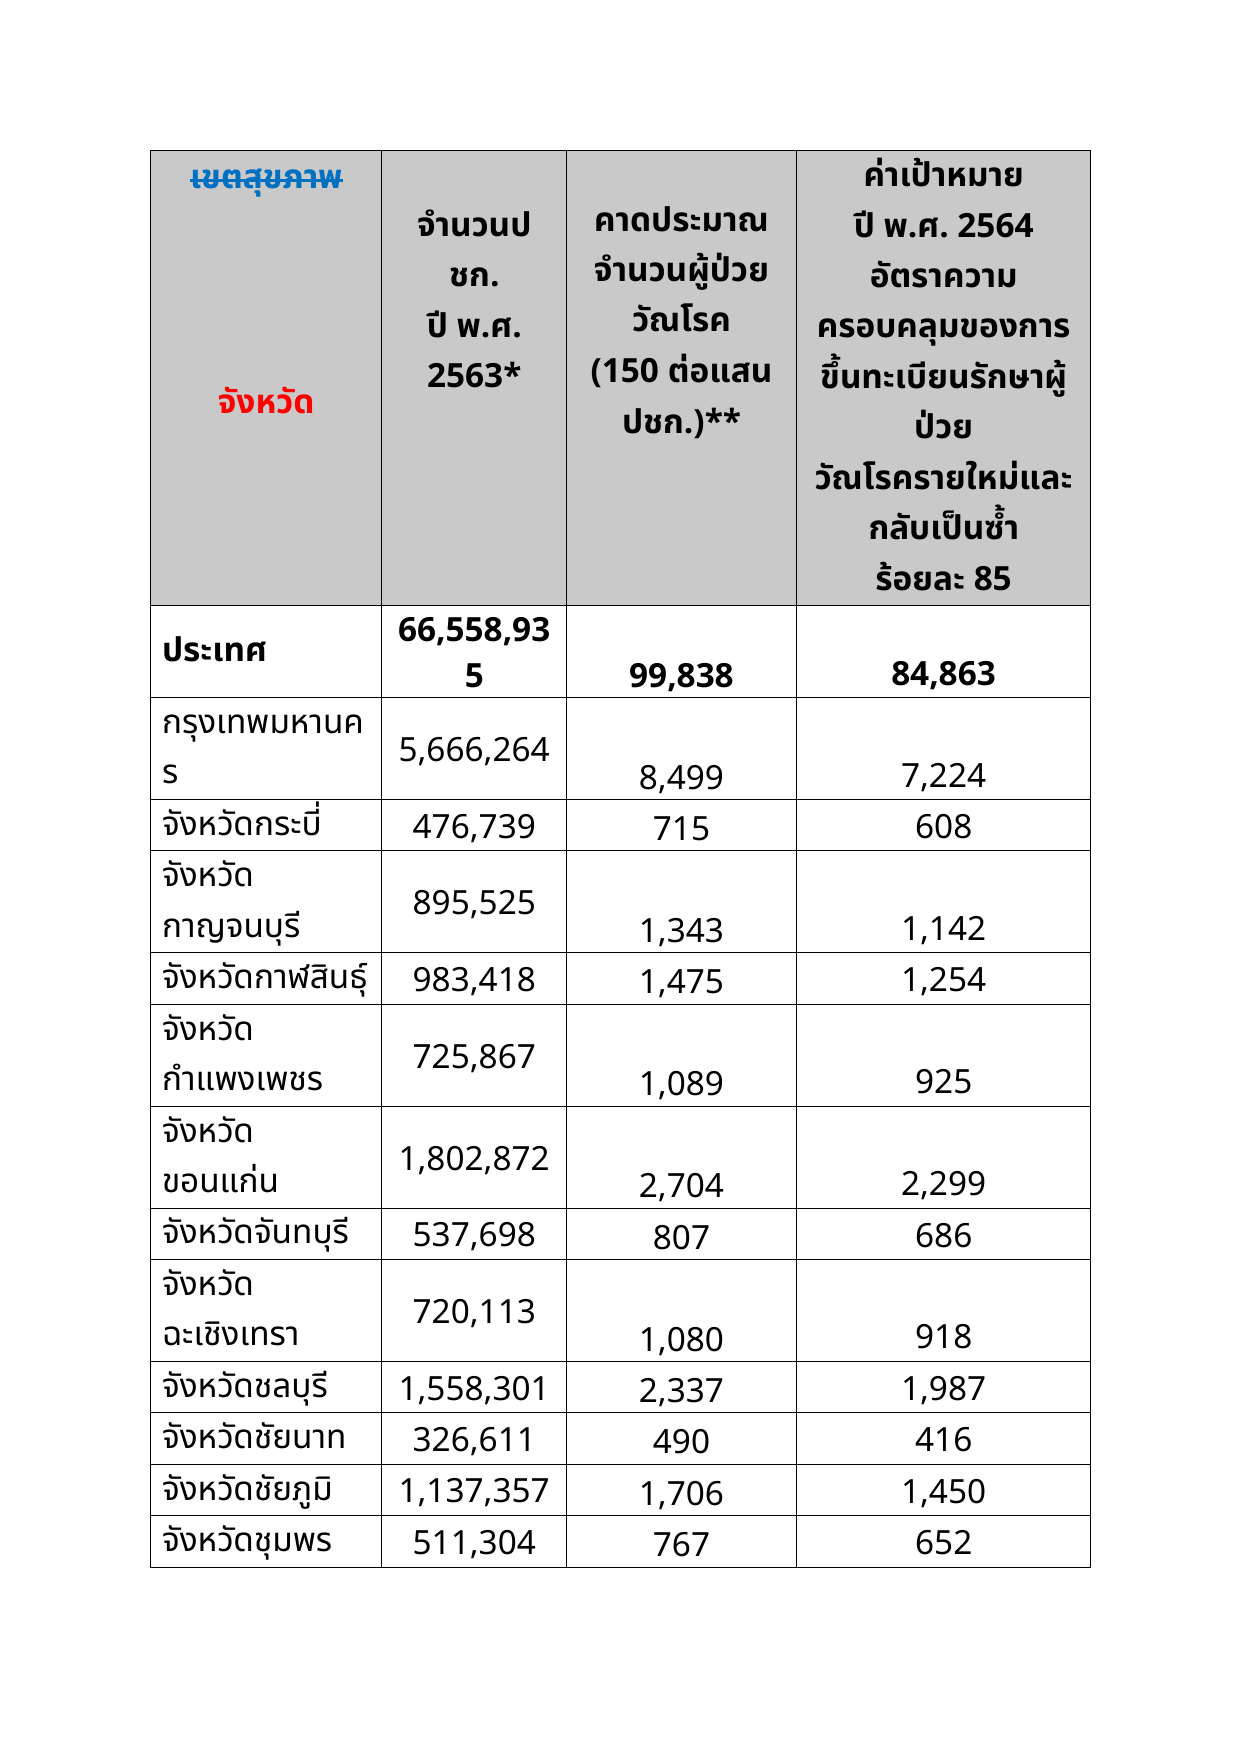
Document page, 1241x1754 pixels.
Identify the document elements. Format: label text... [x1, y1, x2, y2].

table_cell 1,475 [567, 953, 796, 1004]
table_cell 2,704 [567, 1107, 796, 1207]
table_cell กรุงเทพมหานคร [151, 698, 381, 799]
table_cell จังหวัดชลบุรี [151, 1362, 381, 1412]
table_cell 807 [567, 1209, 796, 1259]
table_cell 99,838 [567, 606, 796, 697]
table_cell จังหวัดกาฬสินธุ์ [151, 953, 381, 1004]
table_cell 8,499 [567, 698, 796, 799]
table_cell 326,611 [382, 1413, 566, 1464]
table_cell 918 [797, 1260, 1090, 1361]
table_cell 2,299 [797, 1107, 1090, 1207]
table_cell 1,706 [567, 1465, 796, 1515]
table_cell 1,558,301 [382, 1362, 566, 1412]
table_cell 1,142 [797, 851, 1090, 952]
table_cell 1,089 [567, 1005, 796, 1106]
table_cell 608 [797, 800, 1090, 850]
table_cell 490 [567, 1413, 796, 1464]
table_cell 1,802,872 [382, 1107, 566, 1207]
table_header ค่าเป้าหมาย ปี พ.ศ. 2564 อัตราความครอบคลุมของการขึ้นทะเบียนรักษาผู้ป่วย วัณโรครายใหม่และกลับเป็นซ้ำ ร้อยละ 85 [797, 151, 1090, 605]
table_cell จังหวัดกำแพงเพชร [151, 1005, 381, 1106]
table_cell 1,254 [797, 953, 1090, 1004]
table_cell 476,739 [382, 800, 566, 850]
table_cell 767 [567, 1516, 796, 1567]
table_cell 725,867 [382, 1005, 566, 1106]
table_cell จังหวัดฉะเชิงเทรา [151, 1260, 381, 1361]
table_cell จังหวัดขอนแก่น [151, 1107, 381, 1207]
table_cell ประเทศ [151, 606, 381, 697]
table_cell จังหวัดชัยนาท [151, 1413, 381, 1464]
table_cell 686 [797, 1209, 1090, 1259]
table_cell 511,304 [382, 1516, 566, 1567]
table_cell 5,666,264 [382, 698, 566, 799]
table_cell 84,863 [797, 606, 1090, 697]
table_cell 715 [567, 800, 796, 850]
table_cell จังหวัดชัยภูมิ [151, 1465, 381, 1515]
table_cell จังหวัดชุมพร [151, 1516, 381, 1567]
table_cell 1,080 [567, 1260, 796, 1361]
table_cell 895,525 [382, 851, 566, 952]
table_cell 537,698 [382, 1209, 566, 1259]
table_cell 2,337 [567, 1362, 796, 1412]
table_cell จังหวัดกาญจนบุรี [151, 851, 381, 952]
table_cell 652 [797, 1516, 1090, 1567]
table_cell 983,418 [382, 953, 566, 1004]
table_cell 66,558,935 [382, 606, 566, 697]
table_cell จังหวัดจันทบุรี [151, 1209, 381, 1259]
table_cell 925 [797, 1005, 1090, 1106]
table_cell 1,450 [797, 1465, 1090, 1515]
table_header เขตสุขภาพ จังหวัด [151, 151, 381, 605]
table_cell 416 [797, 1413, 1090, 1464]
table_cell 7,224 [797, 698, 1090, 799]
table_cell 1,987 [797, 1362, 1090, 1412]
table_cell 720,113 [382, 1260, 566, 1361]
table_cell 1,343 [567, 851, 796, 952]
table_header คาดประมาณ จำนวนผู้ป่วยวัณโรค (150 ต่อแสน ปชก.)** [567, 151, 796, 605]
table_cell 1,137,357 [382, 1465, 566, 1515]
table_header จำนวนปชก. ปี พ.ศ. 2563* [382, 151, 566, 605]
table_cell จังหวัดกระบี่ [151, 800, 381, 850]
